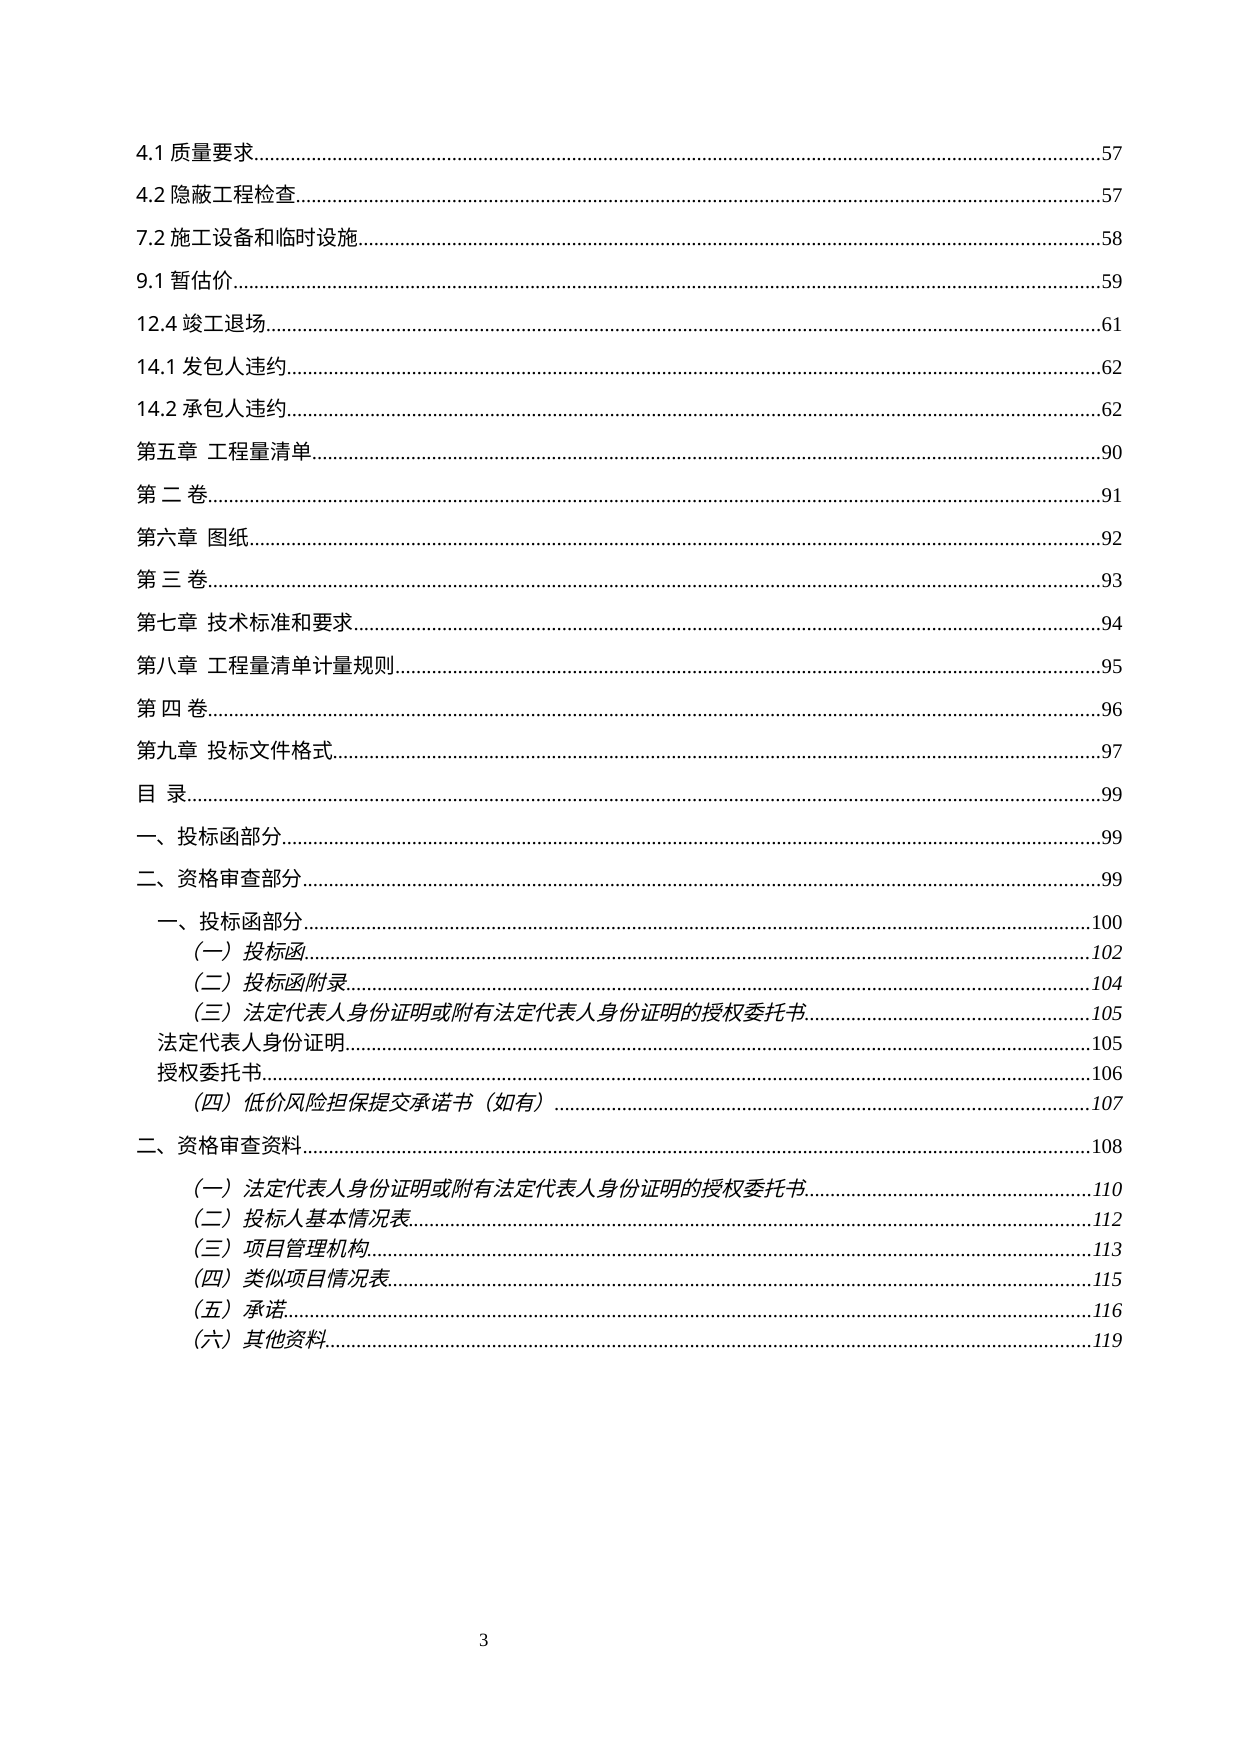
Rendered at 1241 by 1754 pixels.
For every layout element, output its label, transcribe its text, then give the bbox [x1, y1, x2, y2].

text 14.2 承包人违约 62 [136, 393, 1122, 423]
text （二）投标人基本情况表 112 [179, 1202, 1122, 1232]
text 第 二 卷 91 [136, 478, 1122, 508]
text 9.1 暂估价 59 [136, 264, 1122, 294]
text 12.4 竣工退场 61 [136, 307, 1122, 337]
text 第七章 技术标准和要求 94 [136, 606, 1122, 637]
text 4.1 质量要求 57 [136, 136, 1122, 166]
text 第五章 工程量清单 90 [136, 436, 1122, 466]
text 一、投标函部分 99 [136, 820, 1122, 850]
text （三）法定代表人身份证明或附有法定代表人身份证明的授权委托书 105 [179, 996, 1122, 1026]
text （二）投标函附录 104 [179, 966, 1122, 996]
text 二、资格审查资料 108 [136, 1129, 1122, 1159]
text （三）项目管理机构 113 [179, 1232, 1122, 1263]
text 目 录 99 [136, 777, 1122, 807]
text 第九章 投标文件格式 97 [136, 734, 1122, 765]
text 14.1 发包人违约 62 [136, 350, 1122, 380]
text 4.2 隐蔽工程检查 57 [136, 179, 1122, 209]
text 一、投标函部分 100 [158, 905, 1122, 936]
text （四）类似项目情况表 115 [179, 1263, 1122, 1293]
text 第八章 工程量清单计量规则 95 [136, 649, 1122, 679]
text （一）法定代表人身份证明或附有法定代表人身份证明的授权委托书 110 [179, 1172, 1122, 1202]
text 第 四 卷 96 [136, 692, 1122, 722]
text （一）投标函 102 [179, 936, 1122, 966]
text 第六章 图纸 92 [136, 521, 1122, 551]
text （五）承诺 116 [179, 1293, 1122, 1323]
text 7.2 施工设备和临时设施 58 [136, 221, 1122, 252]
text 授权委托书 106 [158, 1056, 1122, 1087]
text （四）低价风险担保提交承诺书（如有） 107 [179, 1087, 1122, 1117]
text 二、资格审查部分 99 [136, 863, 1122, 893]
text （六）其他资料 119 [179, 1323, 1122, 1353]
text 第 三 卷 93 [136, 564, 1122, 594]
text 法定代表人身份证明 105 [158, 1026, 1122, 1056]
